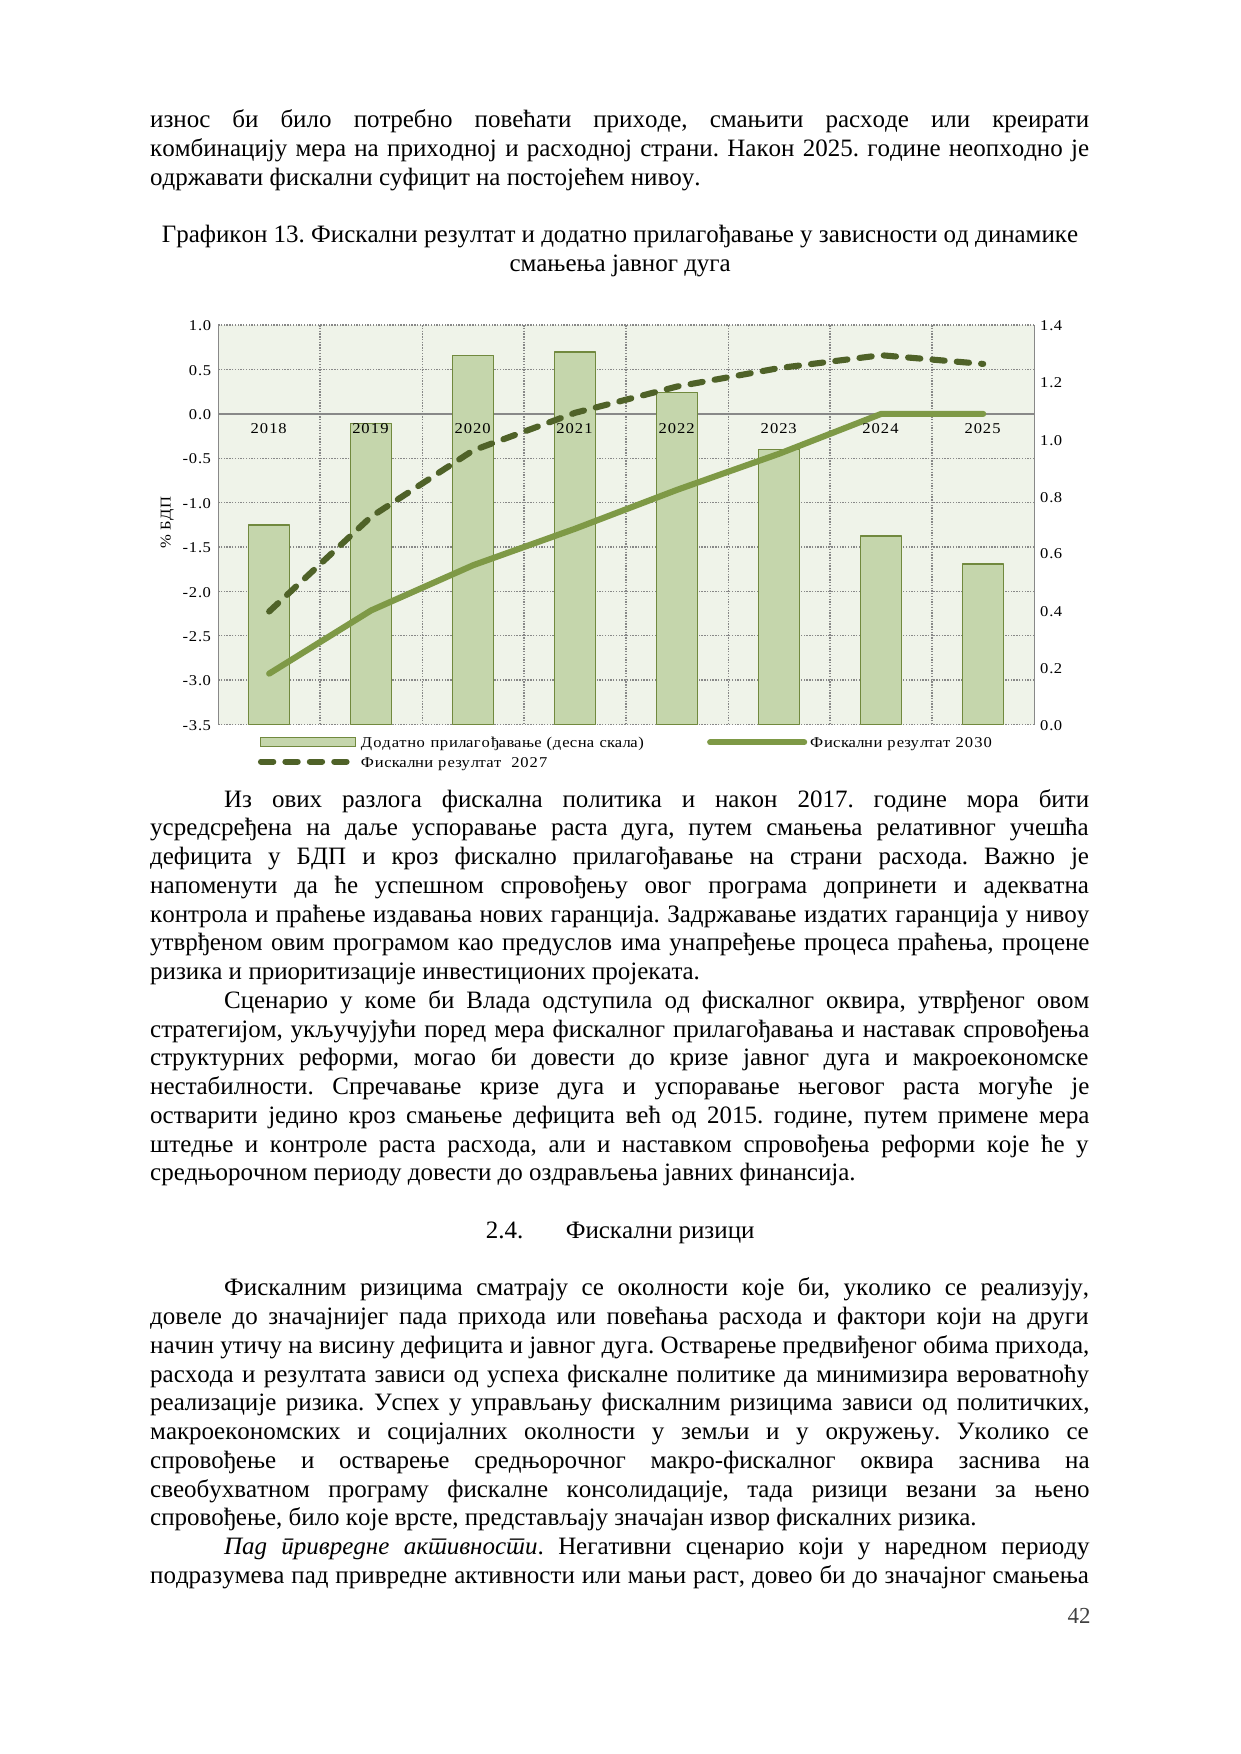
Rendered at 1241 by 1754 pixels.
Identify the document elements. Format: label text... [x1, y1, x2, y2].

text Сценарио у коме би Влада одступила од фискалног оквира, утврђеног овом стратегијом, укључујући поред мера фискалног прилагођавања и наставак спровођења структурних реформи, могао би довести до кризе јавног дуга и макроекономске нестабилности. Спречавање кризе дуга и успоравање његовог раста могуће је остварити једино кроз смањење дефицита већ од 2015. године, путем примене мера штедње и контроле раста расхода, али и наставком спровођења реформи које ће у средњорочном периоду довести до оздрављења јавних финансија. [150, 985, 1090, 1186]
text Фискалним ризицима сматрају се околности које би, уколико се реализују, довеле до значајнијег пада прихода или повећања расхода и фактори који на други начин утичу на висину дефицита и јавног дуга. Остварење предвиђеног обима прихода, расхода и резултата зависи од успеха фискалне политике да минимизира вероватноћу реализације ризика. Успех у управљању фискалним ризицима зависи од политичких, макроекономских и социјалних околности у земљи и у окружењу. Уколико се спровођење и остварење средњорочног макро-фискалног оквира заснива на свеобухватном програму фискалне консолидације, тада ризици везани за њено спровођење, било које врсте, представљају значајан извор фискалних ризика. [150, 1272, 1090, 1531]
text Графикон 13. Фискални резултат и додатно прилагођавање у зависности од динамике смањења јавног дуга [150, 219, 1090, 277]
text Из ових разлога фискална политика и након 2017. године мора бити усредсређена на даље успоравање раста дуга, путем смањења релативног учешћа дефицита у БДП и кроз фискално прилагођавање на страни расхода. Важно је напоменути да ће успешном спровођењу овог програма допринети и адекватна контрола и праћење издавања нових гаранција. Задржавање издатих гаранција у нивоу утврђеном овим програмом као предуслов има унапређење процеса праћења, процене ризика и приоритизације инвестиционих пројеката. [150, 784, 1090, 985]
subtitle Фискални ризици [150, 1215, 1090, 1244]
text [150, 1531, 1090, 1589]
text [150, 104, 1090, 191]
